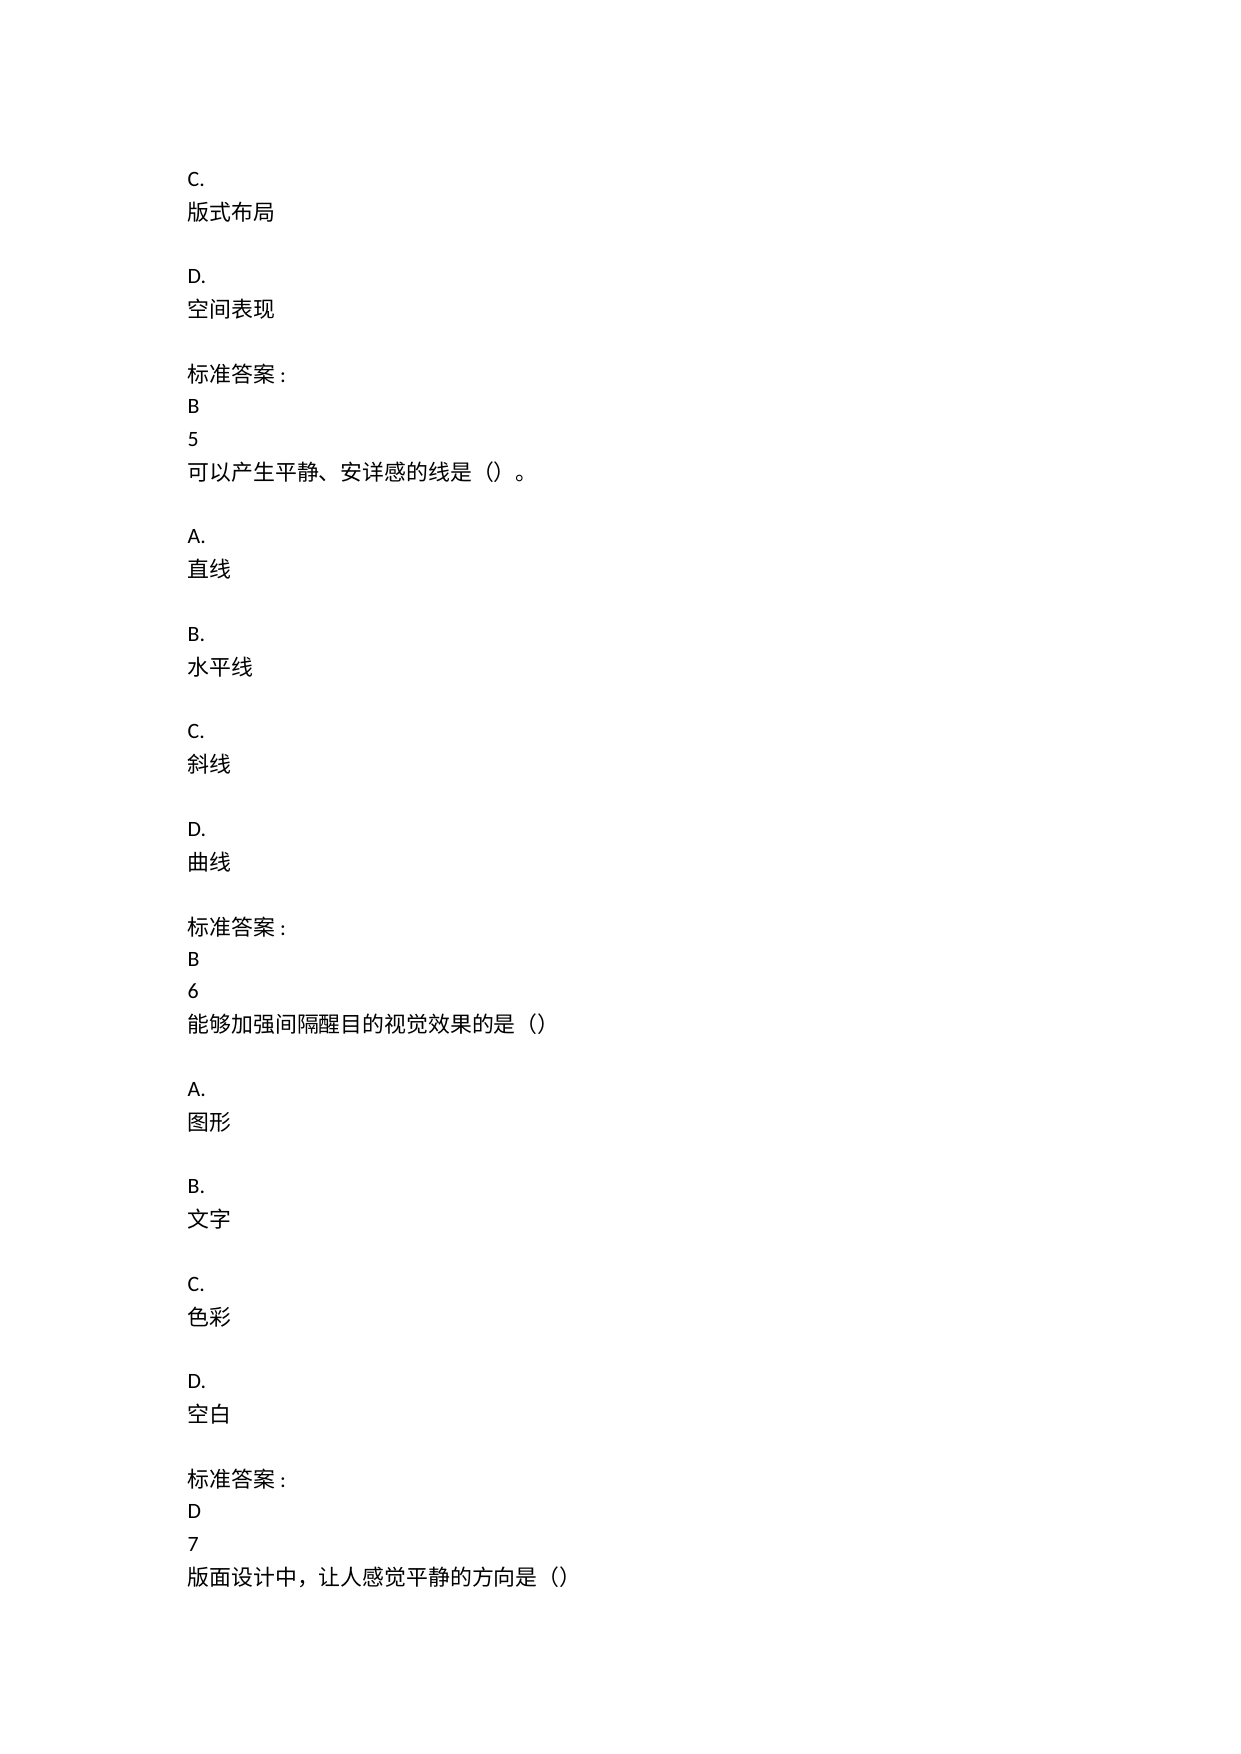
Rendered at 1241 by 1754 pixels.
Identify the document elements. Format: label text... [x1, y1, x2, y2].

text 6 [187, 974, 1053, 1007]
text 空间表现 [187, 292, 1053, 324]
text 空白 [187, 1397, 1053, 1429]
text D. [187, 812, 1053, 844]
text 版式布局 [187, 194, 1053, 227]
text C. [187, 714, 1053, 747]
text 能够加强间隔醒目的视觉效果的是（） [187, 1007, 1053, 1039]
text 标准答案 : [187, 909, 1053, 942]
text 可以产生平静、安详感的线是（）。 [187, 454, 1053, 487]
text B [187, 389, 1053, 422]
text B. [187, 617, 1053, 649]
text 版面设计中，让人感觉平静的方向是（） [187, 1559, 1053, 1592]
text B. [187, 1169, 1053, 1202]
text 图形 [187, 1104, 1053, 1137]
text C. [187, 1267, 1053, 1299]
text 曲线 [187, 844, 1053, 877]
text D [187, 1494, 1053, 1527]
text 5 [187, 422, 1053, 454]
text B [187, 942, 1053, 974]
text 标准答案 : [187, 1462, 1053, 1494]
text 色彩 [187, 1299, 1053, 1332]
text C. [187, 162, 1053, 194]
text D. [187, 1364, 1053, 1397]
text 斜线 [187, 747, 1053, 779]
text 水平线 [187, 649, 1053, 682]
text 直线 [187, 552, 1053, 584]
text D. [187, 259, 1053, 292]
text A. [187, 1072, 1053, 1104]
text 标准答案 : [187, 357, 1053, 389]
text 7 [187, 1527, 1053, 1559]
text 文字 [187, 1202, 1053, 1234]
text A. [187, 519, 1053, 552]
